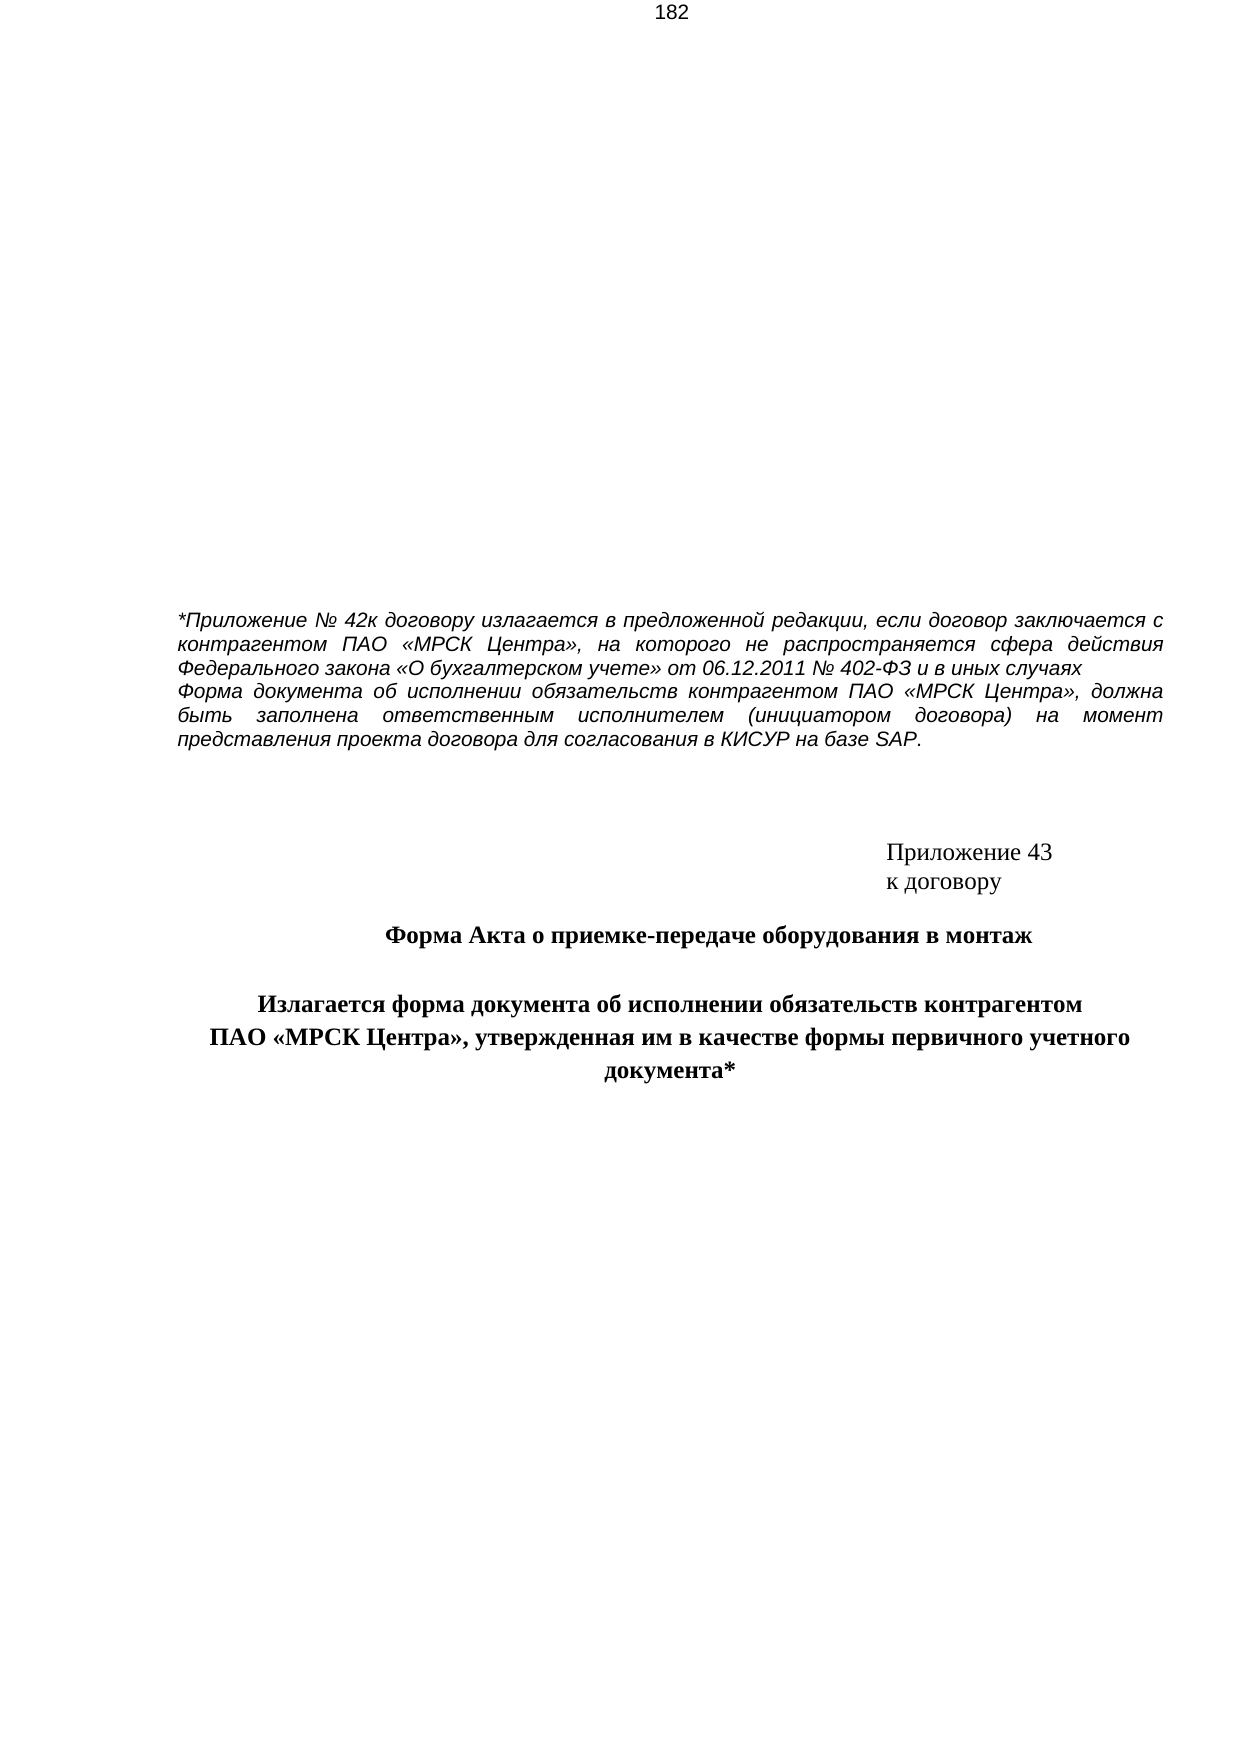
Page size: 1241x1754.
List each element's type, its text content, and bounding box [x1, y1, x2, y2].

text Форма документа об исполнении обязательств контрагентом ПАО «МРСК Центра», должна быть заполнена ответственным исполнителем (инициатором договора) на момент представления проекта договора для согласования в КИСУР на базе SAP. [177, 679, 1166, 751]
text Излагается форма документа об исполнении обязательств контрагентом ПАО «МРСК Центра», утвержденная им в качестве формы первичного учетного документа* [177, 989, 1163, 1084]
text *Приложение № 42к договору излагается в предложенной редакции, если договор заключается с контрагентом ПАО «МРСК Центра», на которого не распространяется сфера действия Федерального закона «О бухгалтерском учете» от 06.12.2011 № 402-ФЗ и в иных случаях [177, 607, 1166, 679]
text к договору [886, 866, 1171, 895]
text Форма Акта о приемке-передаче оборудования в монтаж [177, 921, 1166, 949]
text Приложение 43 [886, 837, 1171, 866]
